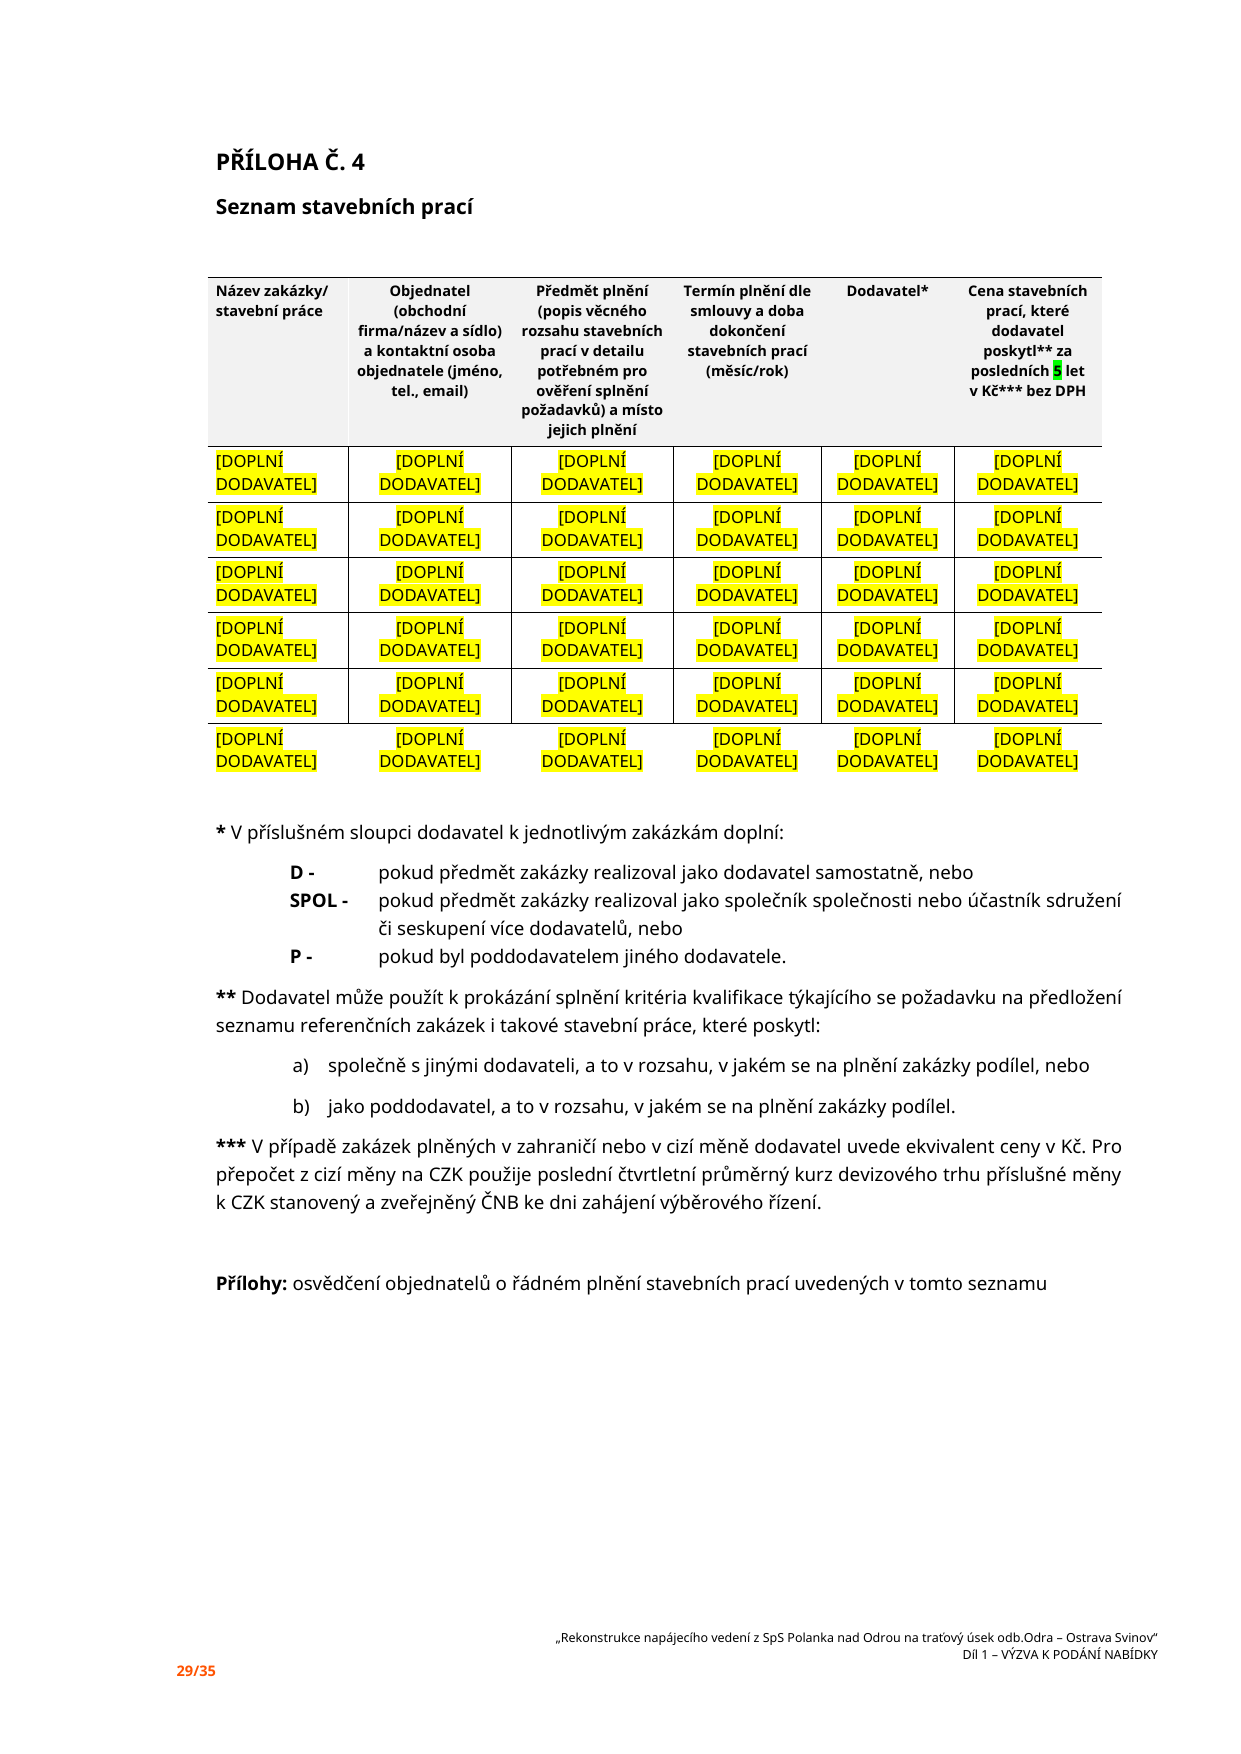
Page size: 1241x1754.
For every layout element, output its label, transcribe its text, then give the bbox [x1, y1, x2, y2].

table_cell [DOPLNÍ DODAVATEL] [673, 724, 821, 778]
table_cell [DOPLNÍ DODAVATEL] [821, 724, 954, 778]
table_cell [DOPLNÍ DODAVATEL] [822, 669, 954, 723]
table_cell [DOPLNÍ DODAVATEL] [511, 724, 673, 778]
table_cell [DOPLNÍ DODAVATEL] [674, 558, 821, 612]
table_cell [DOPLNÍ DODAVATEL] [512, 503, 673, 557]
table_cell [DOPLNÍ DODAVATEL] [208, 724, 348, 778]
table_cell [DOPLNÍ DODAVATEL] [822, 503, 954, 557]
table_cell [DOPLNÍ DODAVATEL] [512, 558, 673, 612]
table_header Cena stavebních prací, které dodavatel poskytl** za posledních 5 let v Kč*** bez DPH [954, 278, 1102, 446]
table_header Objednatel (obchodní firma/název a sídlo) a kontaktní osoba objednatele (jméno, tel., email) [349, 278, 511, 446]
table_cell [DOPLNÍ DODAVATEL] [822, 558, 954, 612]
table_cell [DOPLNÍ DODAVATEL] [349, 447, 511, 501]
table_cell [DOPLNÍ DODAVATEL] [349, 724, 511, 778]
table_cell [DOPLNÍ DODAVATEL] [208, 447, 348, 501]
text ** Dodavatel může použít k prokázání splnění kritéria kvalifikace týkajícího se požadavku na předložení seznamu referenčních zakázek i takové stavební práce, které poskytl: [216, 984, 1122, 1038]
table_cell [DOPLNÍ DODAVATEL] [208, 558, 348, 612]
text SPOL - pokud předmět zakázky realizoval jako společník společnosti nebo účastník sdružení či seskupení více dodavatelů, nebo [289, 887, 1122, 941]
table_cell [DOPLNÍ DODAVATEL] [208, 503, 348, 557]
table_cell [DOPLNÍ DODAVATEL] [822, 613, 954, 668]
table_cell [DOPLNÍ DODAVATEL] [208, 613, 348, 668]
table_cell [DOPLNÍ DODAVATEL] [822, 447, 954, 501]
table_header Dodavatel* [821, 278, 954, 446]
table_cell [DOPLNÍ DODAVATEL] [674, 613, 821, 668]
table_cell [DOPLNÍ DODAVATEL] [954, 724, 1102, 778]
text P - pokud byl poddodavatelem jiného dodavatele. [289, 943, 1122, 969]
table_cell [DOPLNÍ DODAVATEL] [349, 558, 511, 612]
table_cell [DOPLNÍ DODAVATEL] [674, 447, 821, 501]
table_cell [DOPLNÍ DODAVATEL] [349, 503, 511, 557]
text Seznam stavebních prací [216, 192, 1122, 221]
table_cell [DOPLNÍ DODAVATEL] [349, 613, 511, 668]
table_cell [DOPLNÍ DODAVATEL] [955, 669, 1102, 723]
list společně s jinými dodavateli, a to v rozsahu, v jakém se na plnění zakázky podílel, nebo [292, 1053, 1122, 1078]
text D - pokud předmět zakázky realizoval jako dodavatel samostatně, nebo [289, 859, 1122, 885]
table_cell [DOPLNÍ DODAVATEL] [512, 613, 673, 668]
table_cell [DOPLNÍ DODAVATEL] [674, 669, 821, 723]
table_header Předmět plnění (popis věcného rozsahu stavebních prací v detailu potřebném pro ověření splnění požadavků) a místo jejich plnění [511, 278, 673, 446]
table_cell [DOPLNÍ DODAVATEL] [955, 613, 1102, 668]
table_cell [DOPLNÍ DODAVATEL] [208, 669, 348, 723]
table_cell [DOPLNÍ DODAVATEL] [955, 558, 1102, 612]
table_cell [DOPLNÍ DODAVATEL] [512, 669, 673, 723]
table_header Název zakázky/ stavební práce [208, 278, 348, 446]
text Přílohy: osvědčení objednatelů o řádném plnění stavebních prací uvedených v tomto seznamu [216, 1271, 1122, 1296]
table_cell [DOPLNÍ DODAVATEL] [955, 447, 1102, 501]
text Příloha č. 4 [216, 146, 1122, 177]
table_header Termín plnění dle smlouvy a doba dokončení stavebních prací (měsíc/rok) [673, 278, 821, 446]
table_cell [DOPLNÍ DODAVATEL] [955, 503, 1102, 557]
text jako poddodavatel, a to v rozsahu, v jakém se na plnění zakázky podílel. [292, 1093, 1122, 1119]
text *** V případě zakázek plněných v zahraničí nebo v cizí měně dodavatel uvede ekvivalent ceny v Kč. Pro přepočet z cizí měny na CZK použije poslední čtvrtletní průměrný kurz devizového trhu příslušné měny k CZK stanovený a zveřejněný ČNB ke dni zahájení výběrového řízení. [216, 1134, 1122, 1215]
text * V příslušném sloupci dodavatel k jednotlivým zakázkám doplní: [216, 819, 1122, 844]
table_cell [DOPLNÍ DODAVATEL] [512, 447, 673, 501]
table_cell [DOPLNÍ DODAVATEL] [674, 503, 821, 557]
table_cell [DOPLNÍ DODAVATEL] [349, 669, 511, 723]
